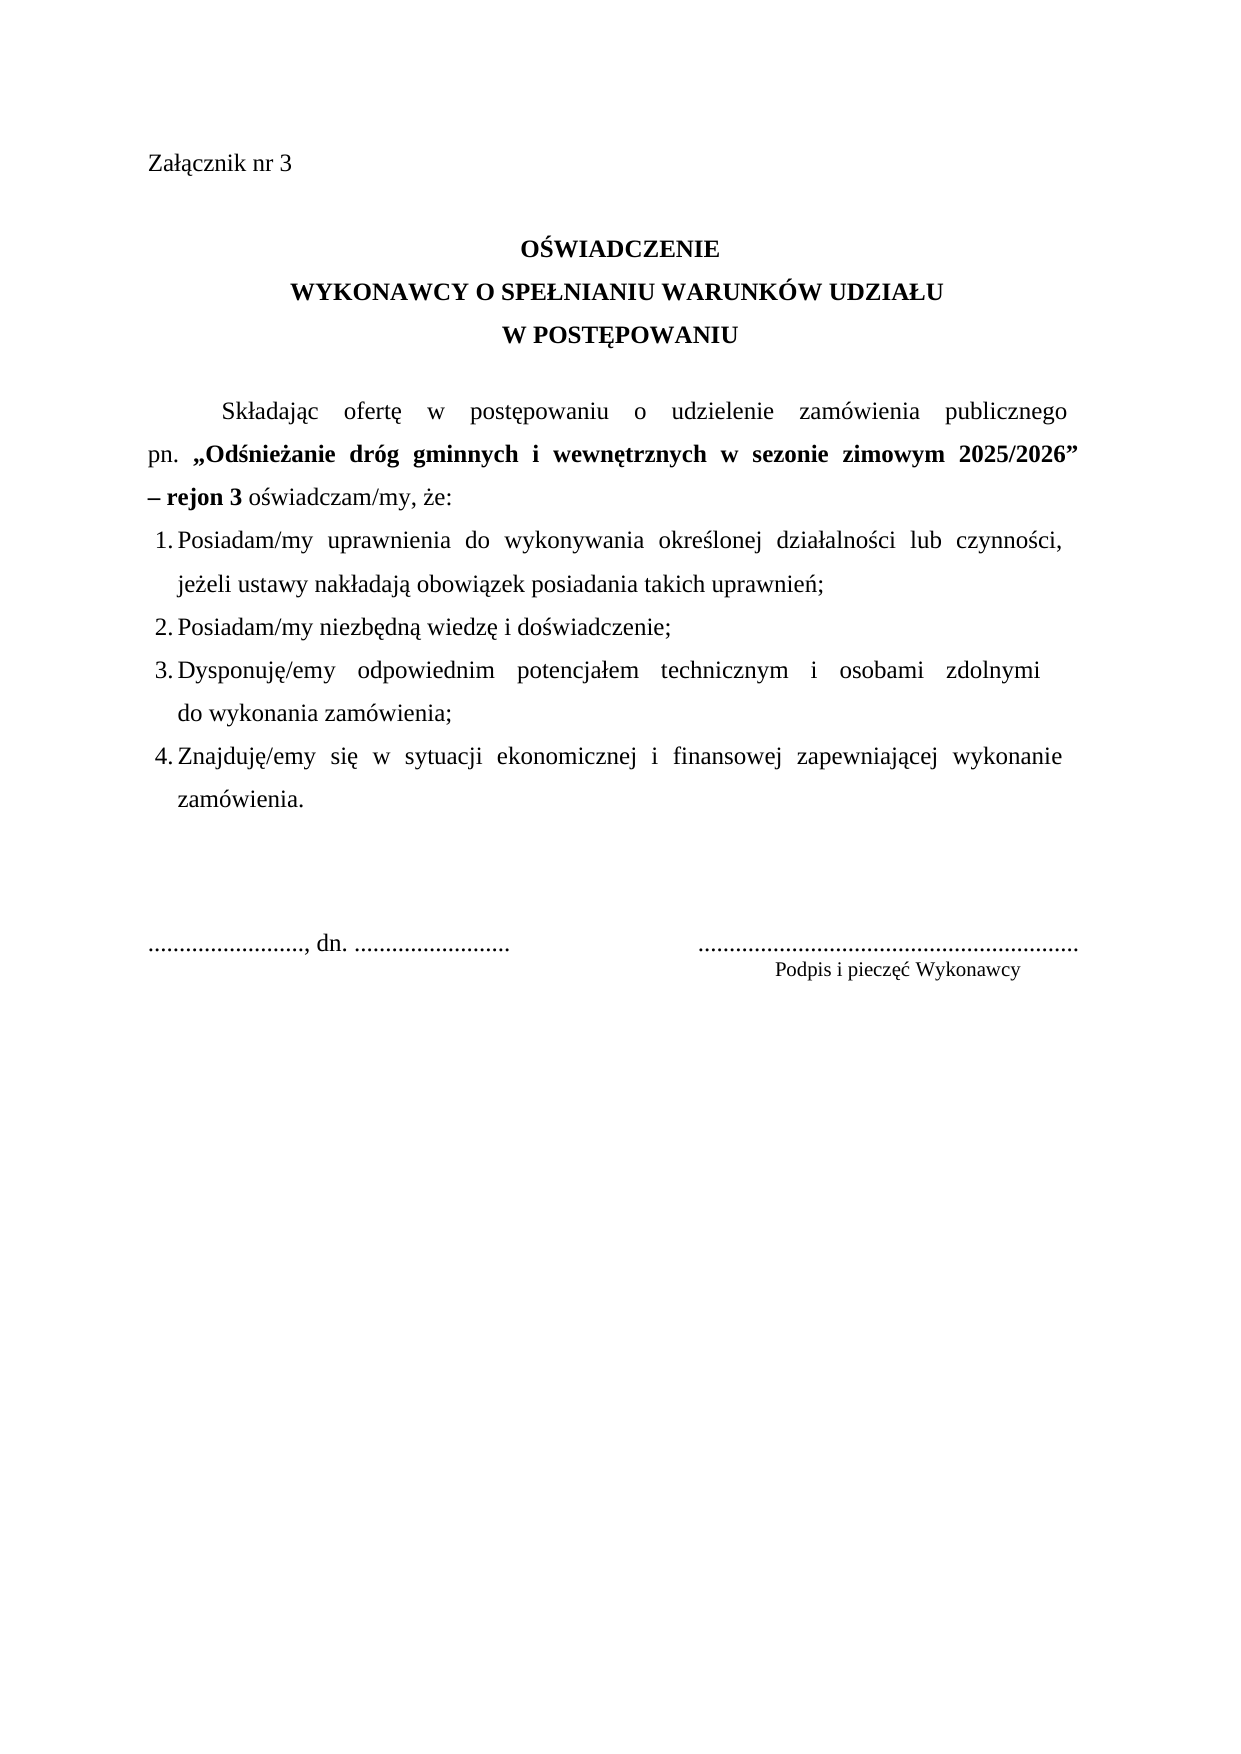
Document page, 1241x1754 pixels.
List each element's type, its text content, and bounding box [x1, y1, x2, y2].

text OŚWIADCZENIE [148, 234, 1093, 263]
list Posiadam/my uprawnienia do wykonywania określonej działalności lub czynności, jeżeli ustawy nakładają obowiązek posiadania takich uprawnień; [154, 526, 1063, 597]
list Znajduję/emy się w sytuacji ekonomicznej i finansowej zapewniającej wykonanie zamówienia. [154, 741, 1063, 813]
text WYKONAWCY O SPEŁNIANIU WARUNKÓW UDZIAŁU W POSTĘPOWANIU [148, 277, 1093, 349]
text Załącznik nr 3 [148, 148, 1093, 176]
list Dysponuję/emy odpowiednim potencjałem technicznym i osobami zdolnymi do wykonania zamówienia; [154, 655, 1063, 727]
text Podpis i pieczęć Wykonawcy [710, 957, 1085, 981]
text ........................., dn. ......................... ............................................................. [148, 928, 1196, 957]
list Posiadam/my niezbędną wiedzę i doświadczenie; [154, 612, 1063, 641]
text Składając ofertę w postępowaniu o udzielenie zamówienia publicznego pn. „Odśnieżanie dróg gminnych i wewnętrznych w sezonie zimowym 2025/2026” – rejon 3 oświadczam/my, że: [148, 396, 1093, 511]
